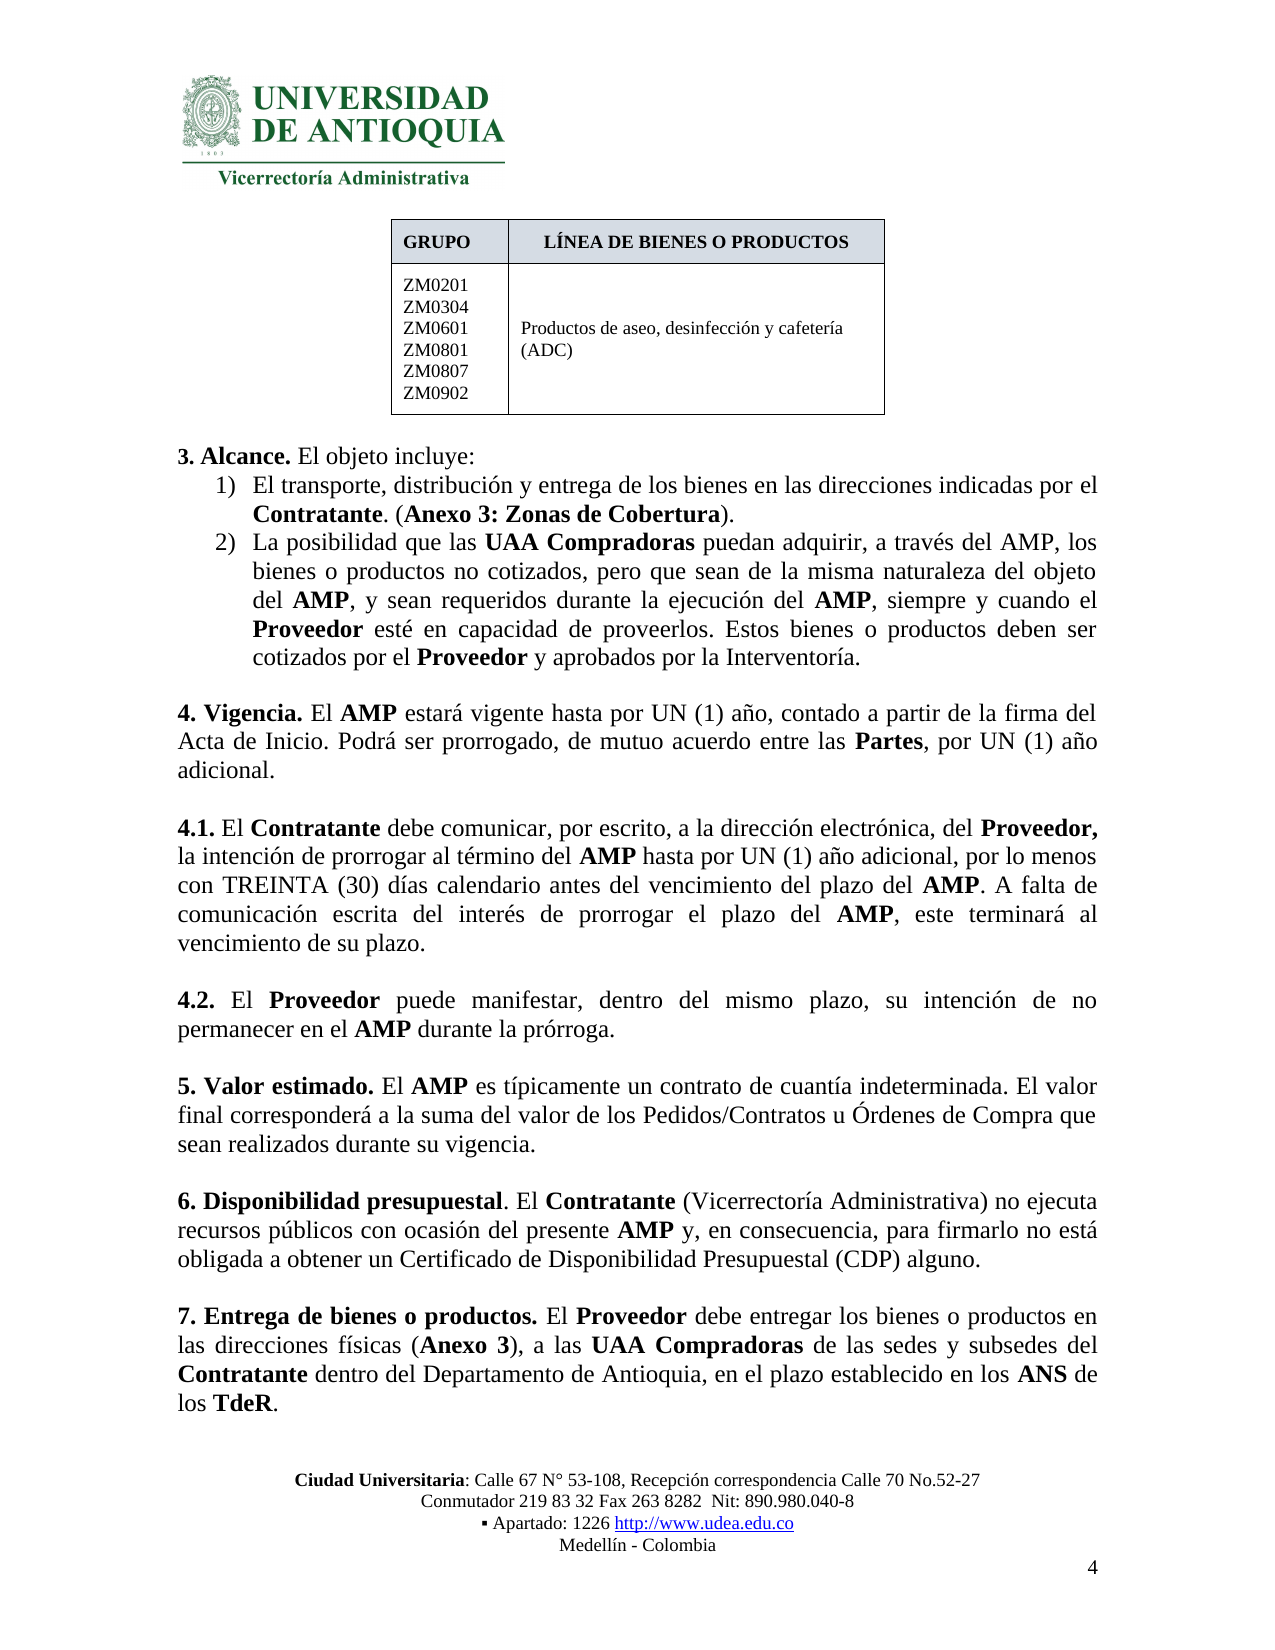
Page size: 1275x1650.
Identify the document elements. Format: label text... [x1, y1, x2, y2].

text 7. Entrega de bienes o productos. El Proveedor debe entregar los bienes o productos en las direcciones físicas (Anexo 3), a las UAA Compradoras de las sedes y subsedes del Contratante dentro del Departamento de Antioquia, en el plazo establecido en los ANS de los TdeR. [177, 1301, 1098, 1416]
text 5. Valor estimado. El AMP es típicamente un contrato de cuantía indeterminada. El valor final corresponderá a la suma del valor de los Pedidos/Contratos u Órdenes de Compra que sean realizados durante su vigencia. [177, 1071, 1098, 1158]
text 3. Alcance. El objeto incluye: [177, 441, 1098, 470]
text 6. Disponibilidad presupuestal. El Contratante (Vicerrectoría Administrativa) no ejecuta recursos públicos con ocasión del presente AMP y, en consecuencia, para firmarlo no está obligada a obtener un Certificado de Disponibilidad Presupuestal (CDP) alguno. [177, 1186, 1098, 1273]
picture [182, 75, 505, 191]
list La posibilidad que las UAA Compradoras puedan adquirir, a través del AMP, los bienes o productos no cotizados, pero que sean de la misma naturaleza del objeto del AMP, y sean requeridos durante la ejecución del AMP, siempre y cuando el Proveedor esté en capacidad de proveerlos. Estos bienes o productos deben ser cotizados por el Proveedor y aprobados por la Interventoría. [215, 527, 1098, 671]
text 4. Vigencia. El AMP estará vigente hasta por UN (1) año, contado a partir de la firma del Acta de Inicio. Podrá ser prorrogado, de mutuo acuerdo entre las Partes, por UN (1) año adicional. [177, 698, 1098, 784]
table_cell Productos de aseo, desinfección y cafetería (ADC) [509, 264, 884, 414]
list El transporte, distribución y entrega de los bienes en las direcciones indicadas por el Contratante. (Anexo 3: Zonas de Cobertura). [215, 470, 1098, 527]
text 4.2. El Proveedor puede manifestar, dentro del mismo plazo, su intención de no permanecer en el AMP durante la prórroga. [177, 985, 1098, 1043]
table_cell ZM0201 ZM0304 ZM0601 ZM0801 ZM0807 ZM0902 [392, 264, 508, 414]
table_header LÍNEA DE BIENES O PRODUCTOS [509, 220, 884, 263]
text 4.1. El Contratante debe comunicar, por escrito, a la dirección electrónica, del Proveedor, la intención de prorrogar al término del AMP hasta por UN (1) año adicional, por lo menos con TREINTA (30) días calendario antes del vencimiento del plazo del AMP. A falta de comunicación escrita del interés de prorrogar el plazo del AMP, este terminará al vencimiento de su plazo. [177, 813, 1098, 956]
table_header GRUPO [392, 220, 508, 263]
